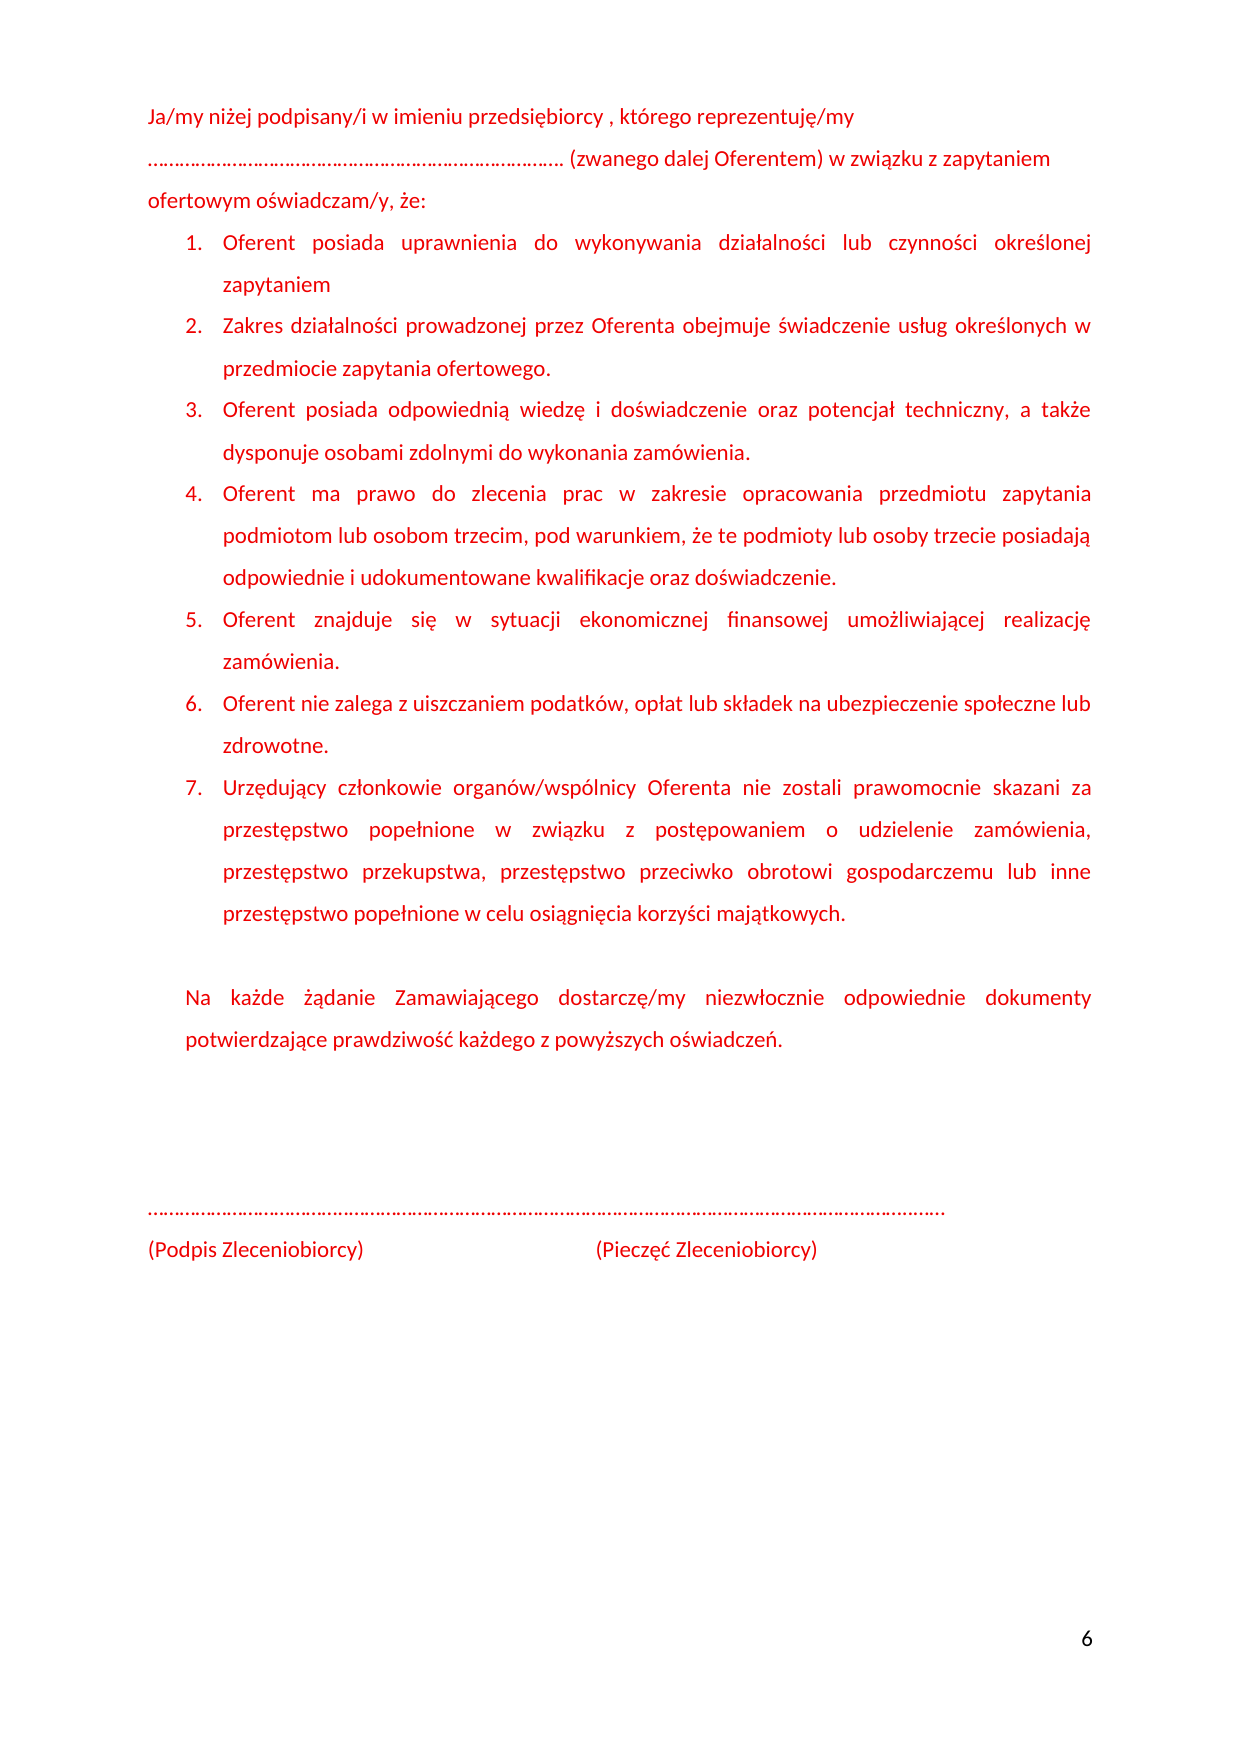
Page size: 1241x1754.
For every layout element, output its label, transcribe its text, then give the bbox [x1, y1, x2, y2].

list Oferent ma prawo do zlecenia prac w zakresie opracowania przedmiotu zapytania podmiotom lub osobom trzecim, pod warunkiem, że te podmioty lub osoby trzecie posiadają odpowiednie i udokumentowane kwalifikacje oraz doświadczenie. [185, 479, 1093, 592]
text Na każde żądanie Zamawiającego dostarczę/my niezwłocznie odpowiednie dokumenty potwierdzające prawdziwość każdego z powyższych oświadczeń. [185, 983, 1093, 1053]
list Urzędujący członkowie organów/wspólnicy Oferenta nie zostali prawomocnie skazani za przestępstwo popełnione w związku z postępowaniem o udzielenie zamówienia, przestępstwo przekupstwa, przestępstwo przeciwko obrotowi gospodarczemu lub inne przestępstwo popełnione w celu osiągnięcia korzyści majątkowych. [185, 773, 1093, 927]
list Oferent znajduje się w sytuacji ekonomicznej finansowej umożliwiającej realizację zamówienia. [185, 606, 1093, 676]
list Oferent nie zalega z uiszczaniem podatków, opłat lub składek na ubezpieczenie społeczne lub zdrowotne. [185, 689, 1093, 759]
list Oferent posiada uprawnienia do wykonywania działalności lub czynności określonej zapytaniem [185, 228, 1093, 298]
list Zakres działalności prowadzonej przez Oferenta obejmuje świadczenie usług określonych w przedmiocie zapytania ofertowego. [185, 312, 1093, 382]
text Ja/my niżej podpisany/i w imieniu przedsiębiorcy , którego reprezentuję/my ……………………………………………………………………. (zwanego dalej Oferentem) w związku z zapytaniem ofertowym oświadczam/y, że: [148, 102, 1093, 214]
text ………………………………..……………………………………………………………………………………………..…… [148, 1193, 1093, 1221]
list Oferent posiada odpowiednią wiedzę i doświadczenie oraz potencjał techniczny, a także dysponuje osobami zdolnymi do wykonania zamówienia. [185, 396, 1093, 466]
text (Podpis Zleceniobiorcy) (Pieczęć Zleceniobiorcy) [148, 1235, 1093, 1263]
